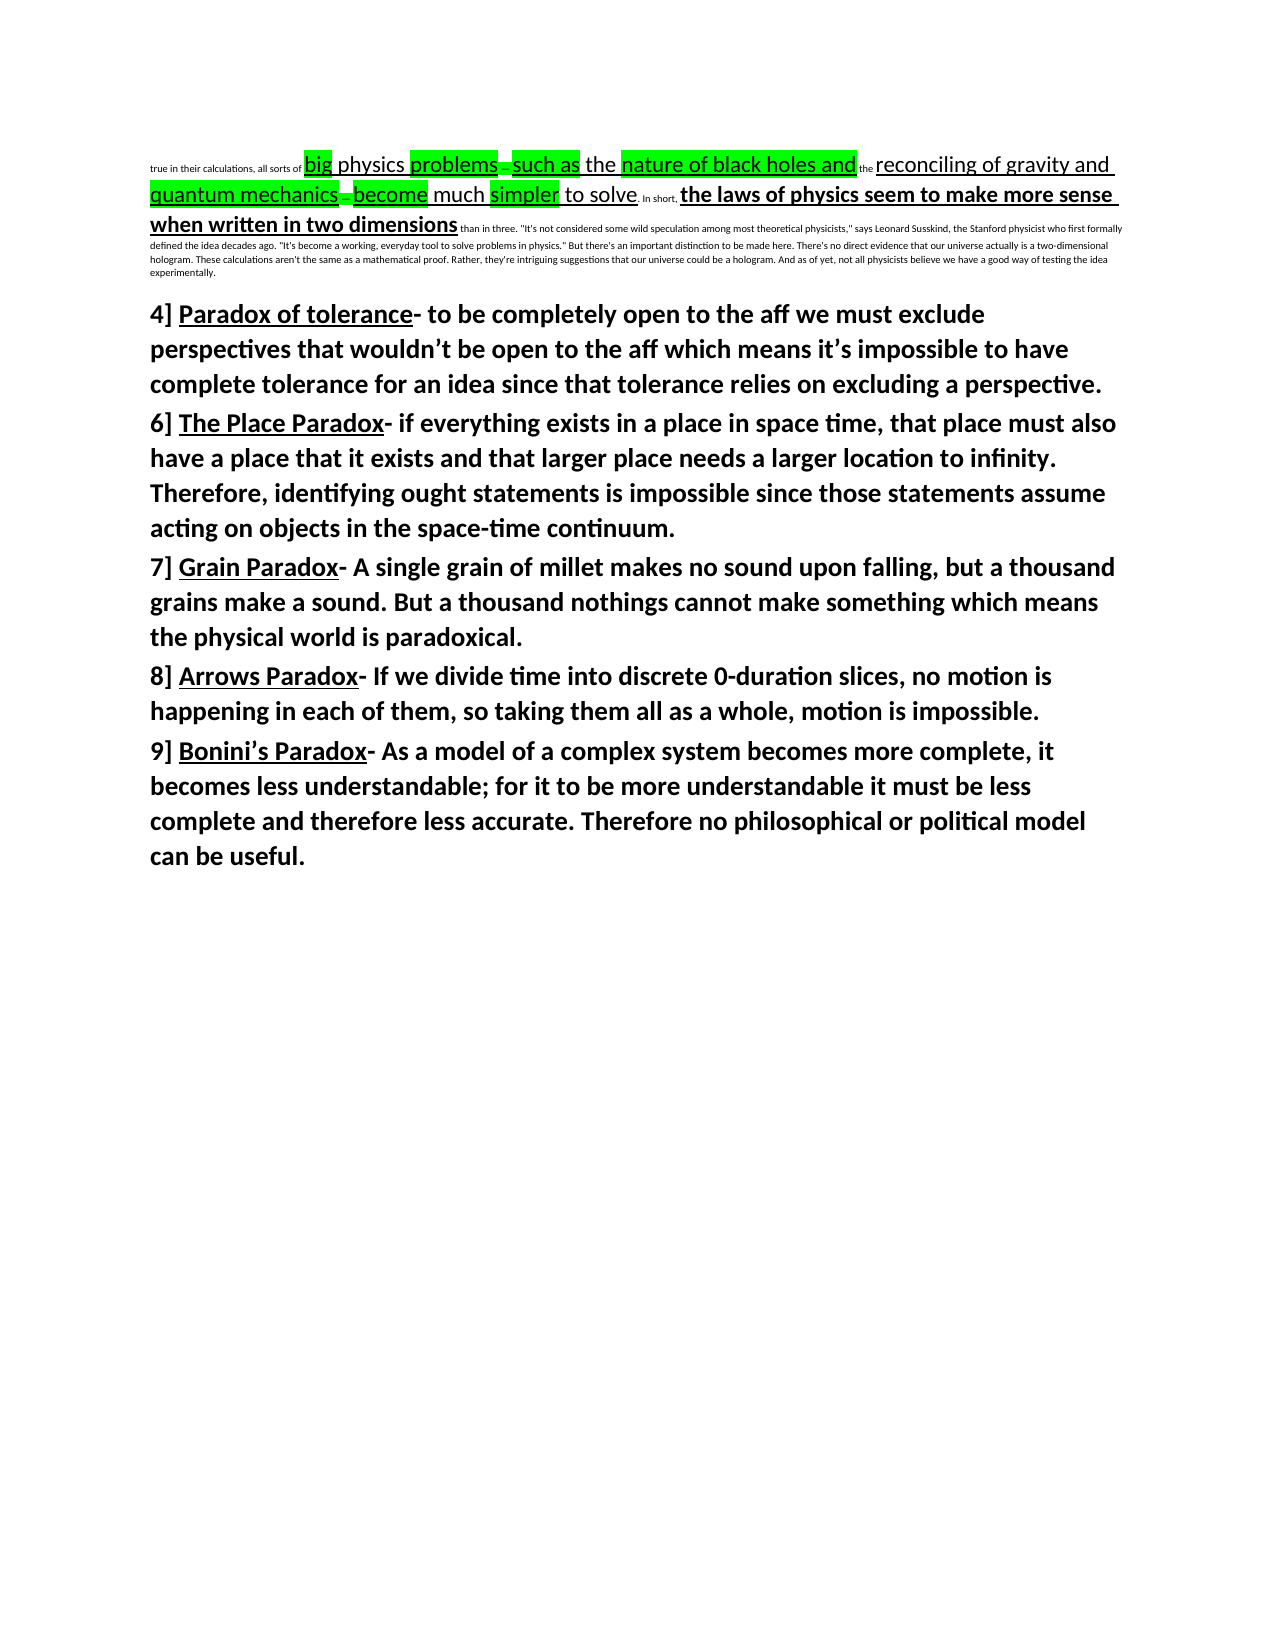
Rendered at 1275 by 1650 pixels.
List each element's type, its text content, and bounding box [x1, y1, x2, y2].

subtitle 9] Bonini’s Paradox- As a model of a complex system becomes more complete, it becomes less understandable; for it to be more understandable it must be less complete and therefore less accurate. Therefore no philosophical or political model can be useful. [150, 734, 1125, 872]
subtitle 8] Arrows Paradox- If we divide time into discrete 0-duration slices, no motion is happening in each of them, so taking them all as a whole, motion is impossible. [150, 659, 1125, 727]
subtitle 6] The Place Paradox- if everything exists in a place in space time, that place must also have a place that it exists and that larger place needs a larger location to infinity. Therefore, identifying ought statements is impossible since those statements assume acting on objects in the space-time continuum. [150, 406, 1125, 544]
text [150, 150, 1125, 279]
subtitle 7] Grain Paradox- A single grain of millet makes no sound upon falling, but a thousand grains make a sound. But a thousand nothings cannot make something which means the physical world is paradoxical. [150, 550, 1125, 653]
subtitle 4] Paradox of tolerance- to be completely open to the aff we must exclude perspectives that wouldn’t be open to the aff which means it’s impossible to have complete tolerance for an idea since that tolerance relies on excluding a perspective. [150, 297, 1125, 400]
